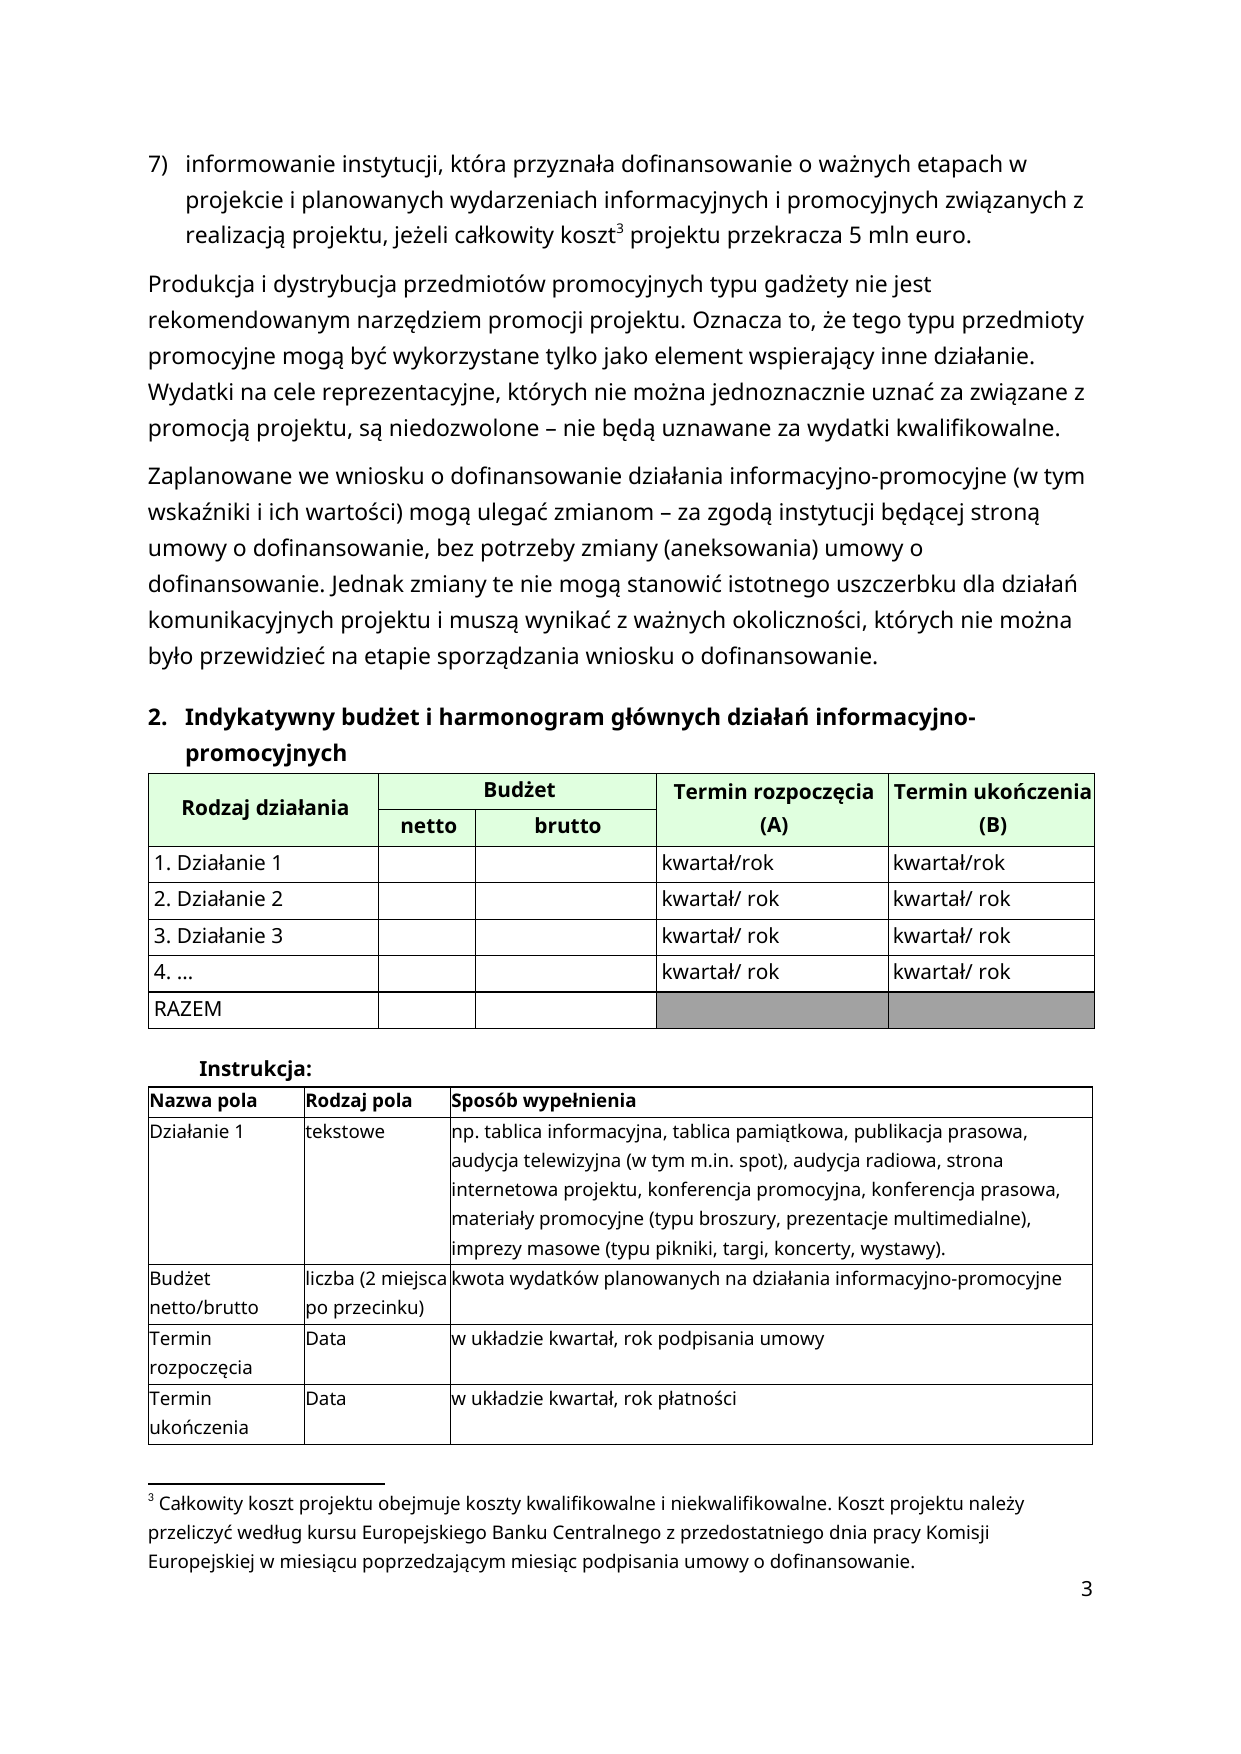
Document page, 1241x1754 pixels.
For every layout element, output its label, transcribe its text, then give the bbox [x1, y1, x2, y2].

table_cell Termin ukończenia [149, 1385, 304, 1443]
table_cell kwartał/rok [889, 847, 1094, 882]
text Produkcja i dystrybucja przedmiotów promocyjnych typu gadżety nie jest rekomendowanym narzędziem promocji projektu. Oznacza to, że tego typu przedmioty promocyjne mogą być wykorzystane tylko jako element wspierający inne działanie. Wydatki na cele reprezentacyjne, których nie można jednoznacznie uznać za związane z promocją projektu, są niedozwolone – nie będą uznawane za wydatki kwalifikowalne. [148, 268, 1093, 443]
table_cell [379, 847, 475, 882]
table_cell kwartał/rok [657, 847, 888, 882]
table_cell 2. Działanie 2 [149, 883, 378, 918]
table_cell 1. Działanie 1 [149, 847, 378, 882]
table_cell kwartał/ rok [889, 883, 1094, 918]
table_cell [476, 883, 656, 918]
table_cell Budżet netto/brutto [149, 1265, 304, 1324]
table_header Rodzaj działania [149, 774, 378, 846]
table_cell liczba (2 miejsca po przecinku) [305, 1265, 450, 1324]
table_cell [379, 920, 475, 955]
table_cell kwartał/ rok [657, 883, 888, 918]
table_header Sposób wypełnienia [451, 1088, 1092, 1117]
table_cell [476, 847, 656, 882]
table_cell np. tablica informacyjna, tablica pamiątkowa, publikacja prasowa, audycja telewizyjna (w tym m.in. spot), audycja radiowa, strona internetowa projektu, konferencja promocyjna, konferencja prasowa, materiały promocyjne (typu broszury, prezentacje multimedialne), imprezy masowe (typu pikniki, targi, koncerty, wystawy). [451, 1118, 1092, 1264]
table_cell Data [305, 1325, 450, 1384]
table_cell kwartał/ rok [889, 956, 1094, 991]
text Zaplanowane we wniosku o dofinansowanie działania informacyjno-promocyjne (w tym wskaźniki i ich wartości) mogą ulegać zmianom – za zgodą instytucji będącej stroną umowy o dofinansowanie, bez potrzeby zmiany (aneksowania) umowy o dofinansowanie. Jednak zmiany te nie mogą stanowić istotnego uszczerbku dla działań komunikacyjnych projektu i muszą wynikać z ważnych okoliczności, których nie można było przewidzieć na etapie sporządzania wniosku o dofinansowanie. [148, 460, 1093, 671]
table_cell kwota wydatków planowanych na działania informacyjno-promocyjne [451, 1265, 1092, 1324]
table_cell 3. Działanie 3 [149, 920, 378, 955]
table_header Termin rozpoczęcia (A) [657, 774, 888, 846]
table_cell [476, 956, 656, 991]
table_header Rodzaj pola [305, 1088, 450, 1117]
table_cell Działanie 1 [149, 1118, 304, 1264]
table_cell kwartał/ rok [657, 956, 888, 991]
table_header Termin ukończenia (B) [889, 774, 1094, 846]
text Instrukcja: [199, 1054, 1093, 1082]
table_cell [476, 920, 656, 955]
table_cell tekstowe [305, 1118, 450, 1264]
table_cell [476, 993, 656, 1028]
table_cell [657, 993, 888, 1028]
table_cell [889, 993, 1094, 1028]
table_cell 4. … [149, 956, 378, 991]
table_cell [379, 883, 475, 918]
table_cell RAZEM [149, 993, 378, 1028]
table_cell [379, 993, 475, 1028]
table_cell kwartał/ rok [657, 920, 888, 955]
table_header Nazwa pola [149, 1088, 304, 1117]
table_cell Data [305, 1385, 450, 1443]
table_cell kwartał/ rok [889, 920, 1094, 955]
table_cell w układzie kwartał, rok podpisania umowy [451, 1325, 1092, 1384]
table_cell brutto [476, 810, 656, 846]
table_cell [379, 956, 475, 991]
table_cell w układzie kwartał, rok płatności [451, 1385, 1092, 1443]
list informowanie instytucji, która przyznała dofinansowanie o ważnych etapach w projekcie i planowanych wydarzeniach informacyjnych i promocyjnych związanych z realizacją projektu, jeżeli całkowity koszt projektu przekracza 5 mln euro. [148, 148, 1093, 251]
subtitle Indykatywny budżet i harmonogram głównych działań informacyjno-promocyjnych [148, 701, 1093, 768]
table_cell netto [379, 810, 475, 846]
table_header Budżet [379, 774, 656, 809]
table_cell Termin rozpoczęcia [149, 1325, 304, 1384]
